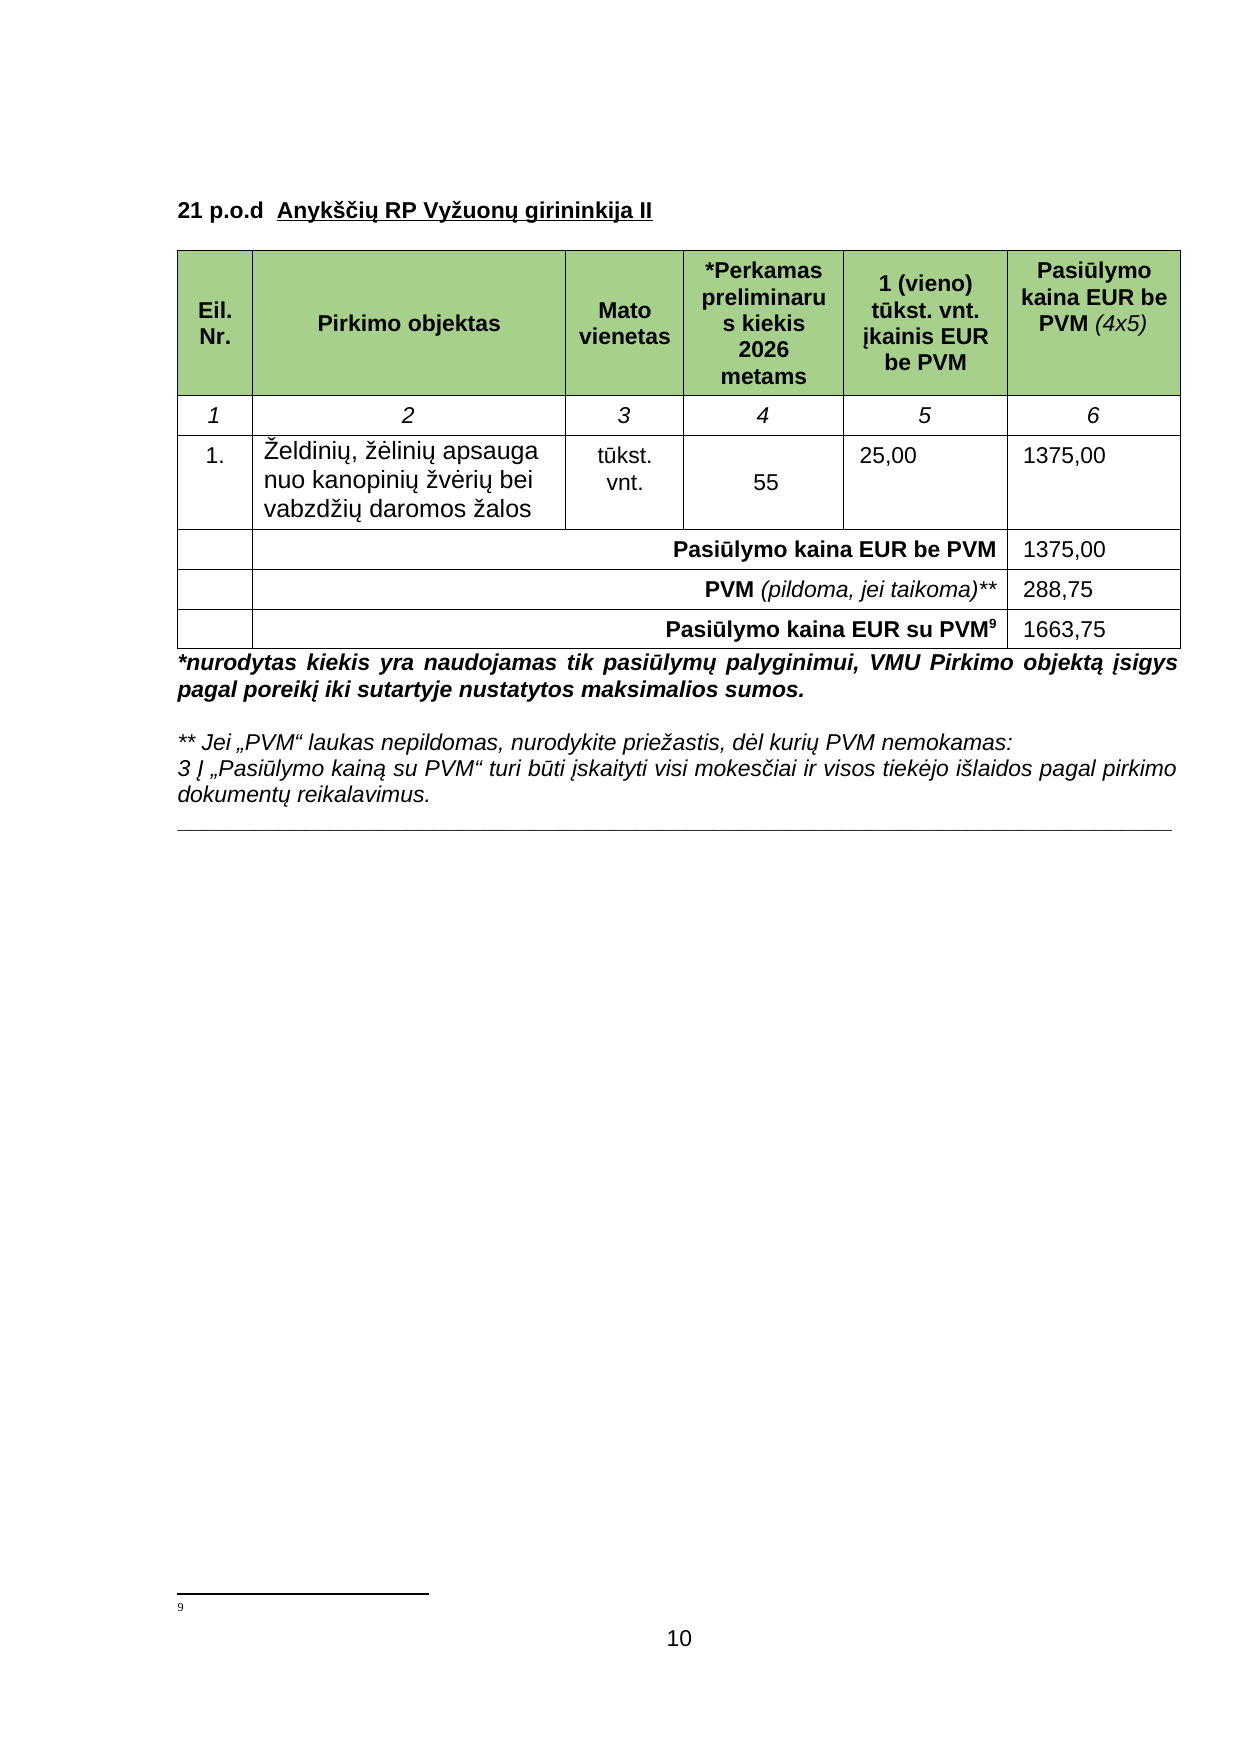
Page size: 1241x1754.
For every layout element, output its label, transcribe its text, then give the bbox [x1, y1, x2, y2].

table_cell tūkst. vnt. [566, 436, 683, 529]
table_cell 55 [684, 436, 843, 529]
table_cell Želdinių, žėlinių apsauga nuo kanopinių žvėrių bei vabzdžių daromos žalos [253, 436, 565, 529]
table_header 1 (vieno) tūkst. vnt. įkainis EUR be PVM [844, 251, 1007, 395]
table_cell [178, 530, 252, 568]
table_cell 1375,00 [1008, 436, 1180, 529]
text ** Jei „PVM“ laukas nepildomas, nurodykite priežastis, dėl kurių PVM nemokamas: [177, 728, 1181, 755]
table_cell 1375,00 [1008, 530, 1180, 568]
table_cell 2 [253, 396, 565, 435]
table_cell 288,75 [1008, 570, 1180, 608]
table_header Pasiūlymo kaina EUR be PVM (4x5) [1008, 251, 1180, 395]
table_cell [178, 570, 252, 608]
table_cell 3 [566, 396, 683, 435]
table_cell PVM (pildoma, jei taikoma)** [253, 570, 1007, 608]
table_cell 4 [684, 396, 843, 435]
table_cell [178, 610, 252, 648]
table_cell 5 [844, 396, 1007, 435]
table_header Pirkimo objektas [253, 251, 565, 395]
table_cell 1663,75 [1008, 610, 1180, 648]
table_cell Pasiūlymo kaina EUR be PVM [253, 530, 1007, 568]
table_cell 6 [1008, 396, 1180, 435]
text 3 Į „Pasiūlymo kainą su PVM“ turi būti įskaityti visi mokesčiai ir visos tiekėjo išlaidos pagal pirkimo dokumentų reikalavimus. [177, 755, 1181, 807]
text *nurodytas kiekis yra naudojamas tik pasiūlymų palyginimui, VMU Pirkimo objektą įsigys pagal poreikį iki sutartyje nustatytos maksimalios sumos. [177, 649, 1181, 702]
table_cell 25,00 [844, 436, 1007, 529]
table_header Eil. Nr. [178, 251, 252, 395]
text ______________________________________________________________________________ [177, 807, 1181, 834]
table_cell 1. [178, 436, 252, 529]
table_header *Perkamas preliminarus kiekis 2026 metams [684, 251, 843, 395]
text 21 p.o.d Anykščių RP Vyžuonų girininkija II [177, 197, 1181, 223]
table_cell Pasiūlymo kaina EUR su PVM [253, 610, 1007, 648]
table_cell 1 [178, 396, 252, 435]
table_header Mato vienetas [566, 251, 683, 395]
